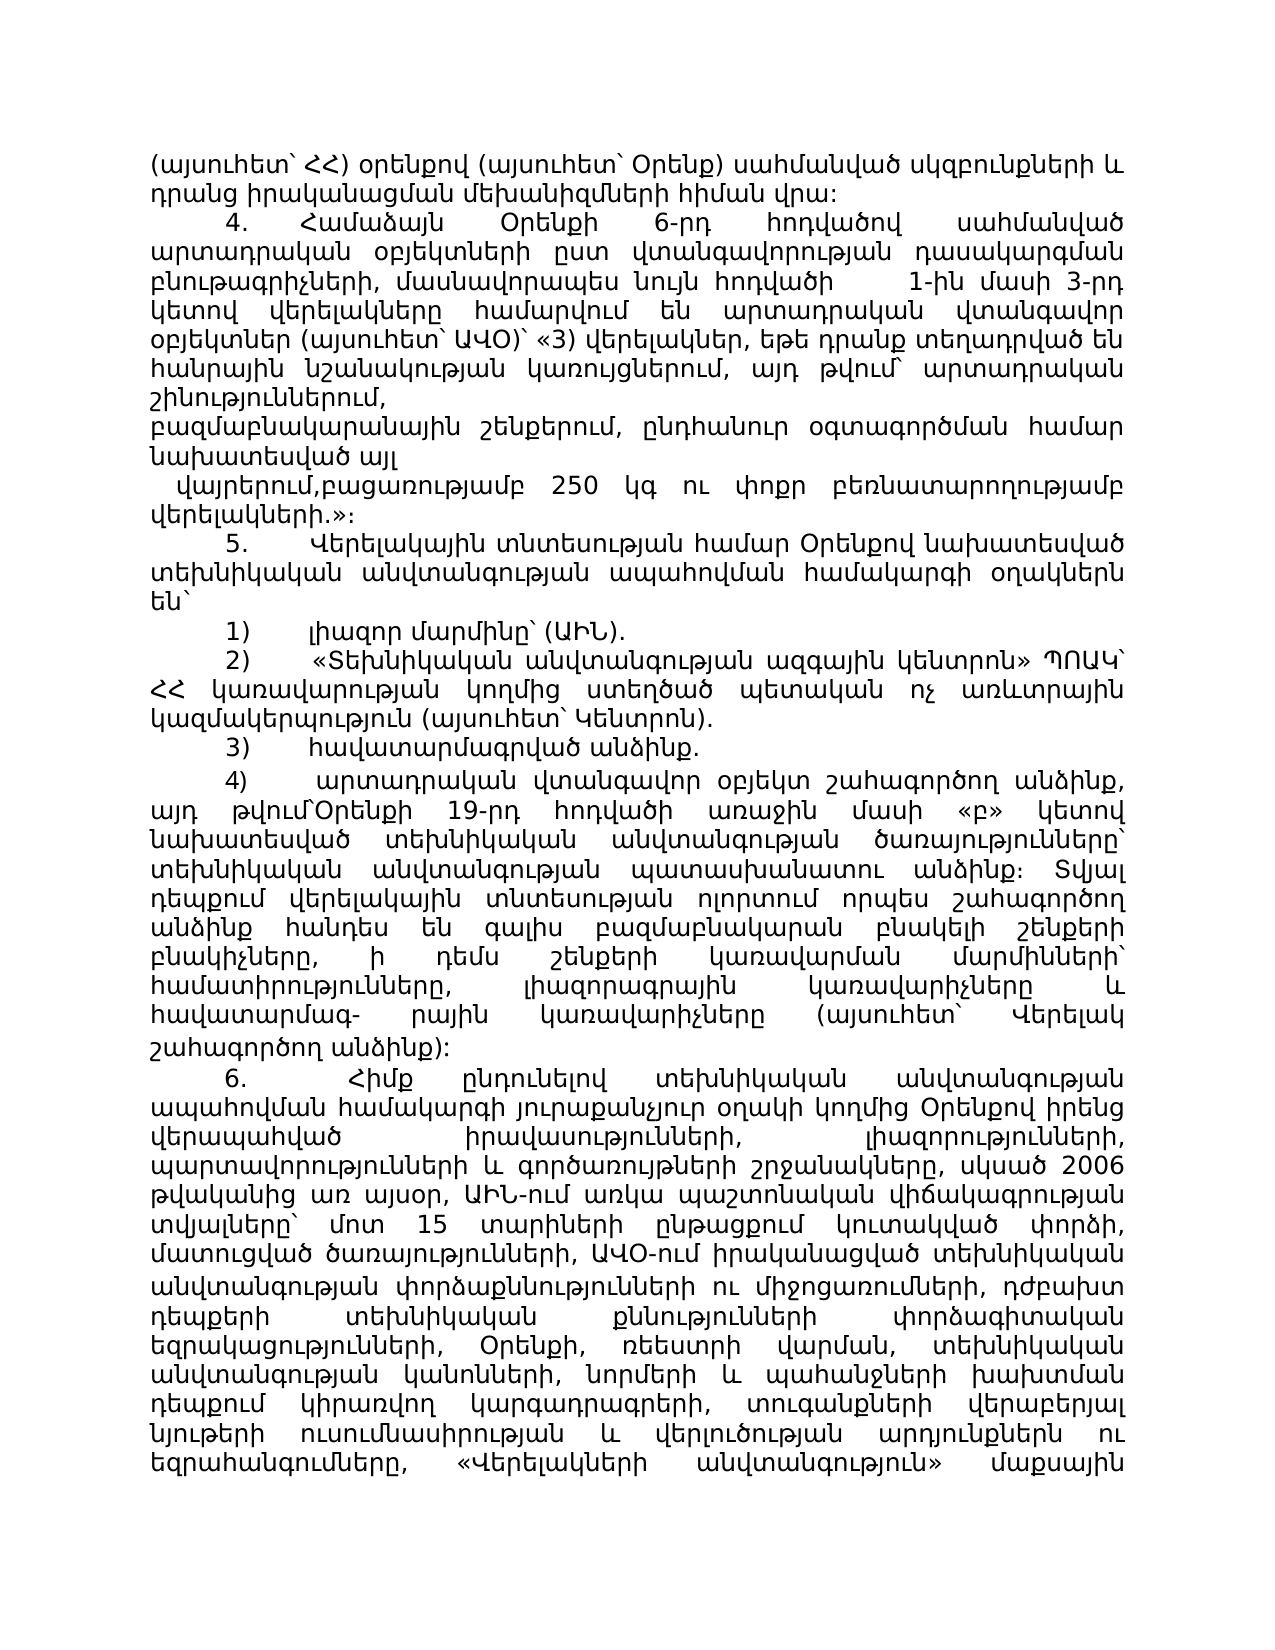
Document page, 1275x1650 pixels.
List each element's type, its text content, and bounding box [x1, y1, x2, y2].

text վայրերում,բացառությամբ 250 կգ ու փոքր բեռնատարողությամբ վերելակների.»։ [150, 471, 1125, 529]
list հավատարմագրված անձինք. [150, 733, 1125, 762]
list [150, 1064, 1125, 1477]
list լիազոր մարմինը՝ (ԱԻՆ). [150, 617, 1125, 646]
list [150, 150, 1125, 208]
list արտադրական վտանգավոր օբյեկտ շահագործող անձինք, այդ թվում՝Օրենքի 19-րդ հոդվածի առաջին մասի «բ» կետով նախատեսված տեխնիկական անվտանգության ծառայությունները՝ տեխնիկական անվտանգության պատասխանատու անձինք։ Տվյալ դեպքում վերելակային տնտեսության ոլորտում որպես շահագործող անձինք հանդես են գալիս բազմաբնակարան բնակելի շենքերի բնակիչները, ի դեմս շենքերի կառավարման մարմինների՝ համատիրությունները, լիազորագրային կառավարիչները և հավատարմագ- րային կառավարիչները (այսուհետ՝ Վերելակ շահագործող անձինք): [150, 762, 1125, 1064]
text բազմաբնակարանային շենքերում, ընդհանուր օգտագործման համար նախատեսված այլ [150, 412, 1125, 471]
list Համաձայն Օրենքի 6-րդ հոդվածով սահմանված արտադրական օբյեկտների ըստ վտանգավորության դասակարգման բնութագրիչների, մասնավորապես նույն հոդվածի 1-ին մասի 3-րդ կետով վերելակները համարվում են արտադրական վտանգավոր օբյեկտներ (այսուհետ՝ ԱՎՕ)՝ «3) վերելակներ, եթե դրանք տեղադրված են հանրային նշանակության կառույցներում, այդ թվում՝ արտադրական շինություններում, [150, 208, 1125, 412]
list «Տեխնիկական անվտանգության ազգային կենտրոն» ՊՈԱԿ՝ ՀՀ կառավարության կողմից ստեղծած պետական ոչ առևտրային կազմակերպություն (այսուհետ՝ Կենտրոն). [150, 646, 1125, 733]
list Վերելակային տնտեսության համար Օրենքով նախատեսված տեխնիկական անվտանգության ապահովման համակարգի օղակներն են` [150, 529, 1125, 617]
